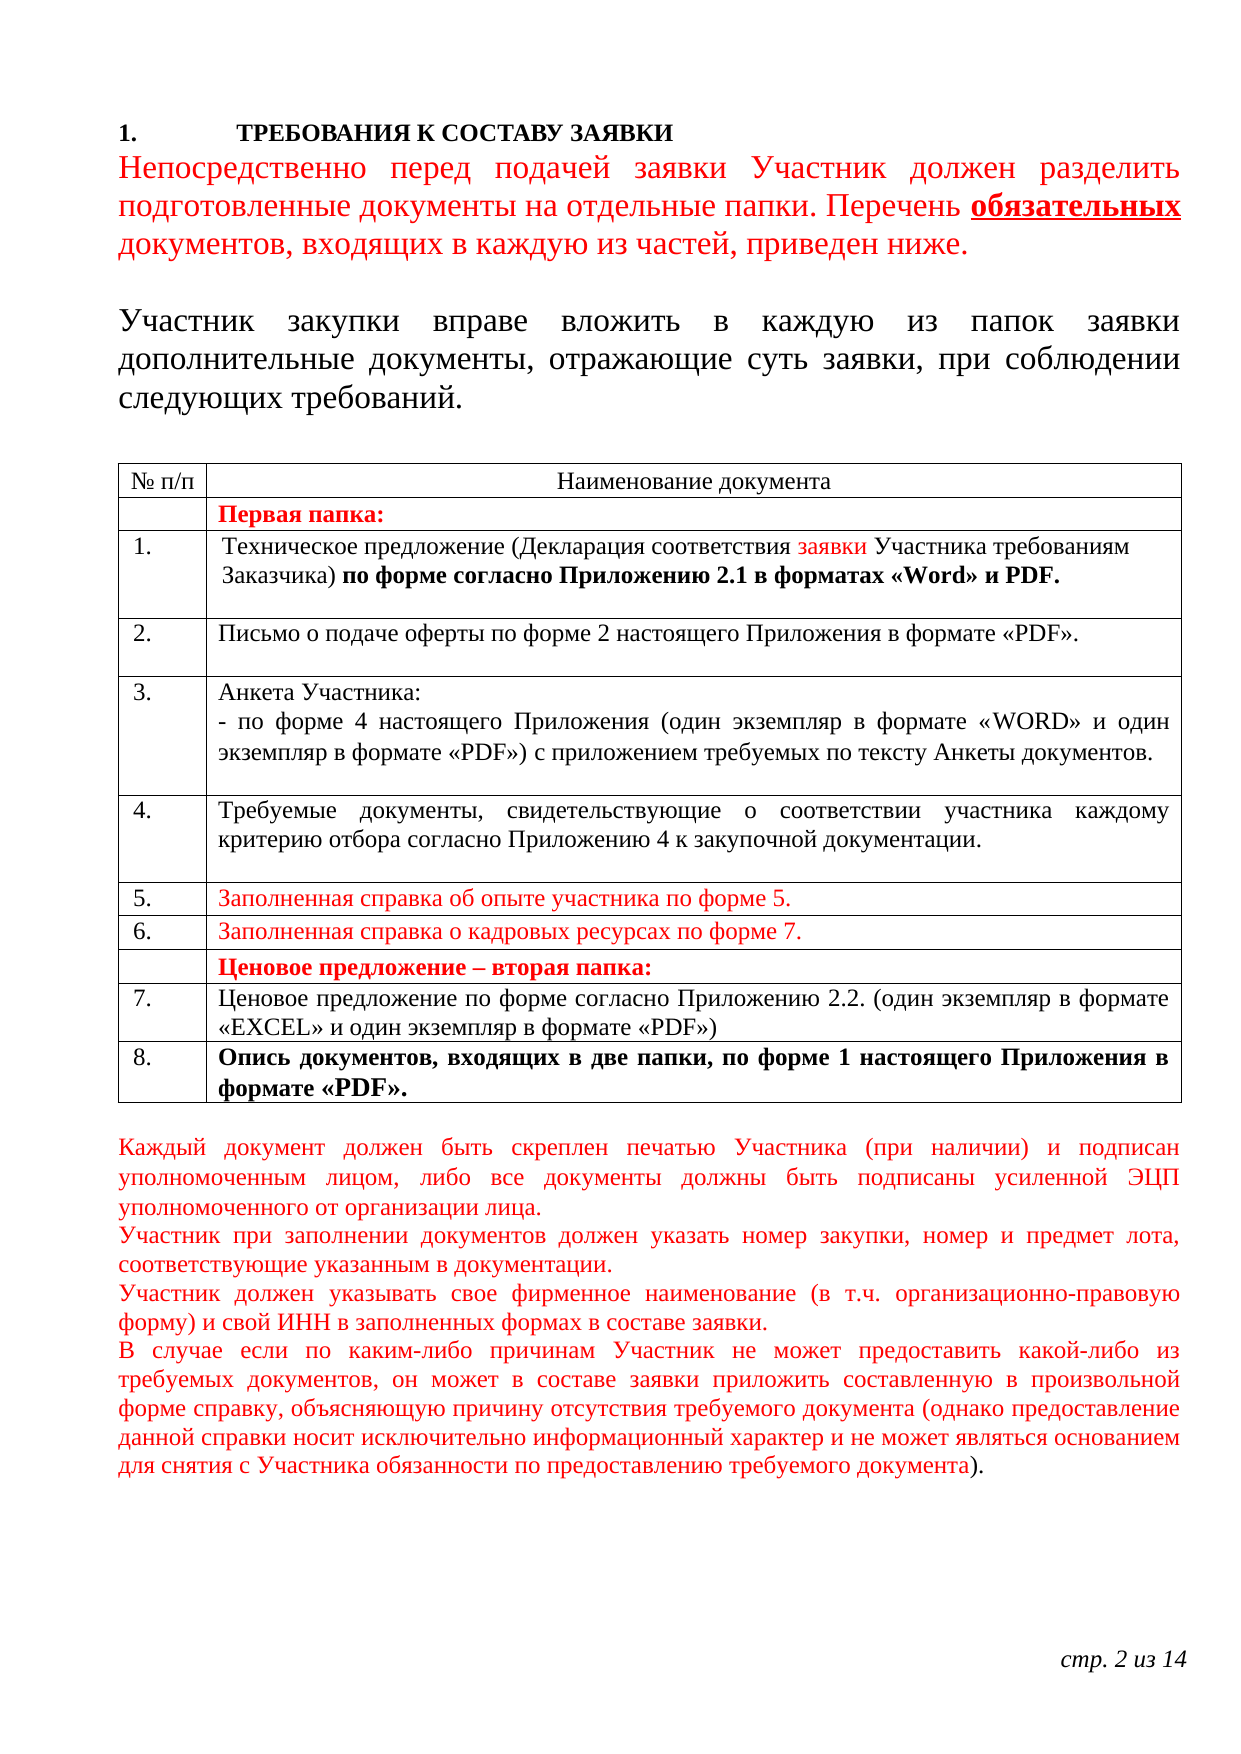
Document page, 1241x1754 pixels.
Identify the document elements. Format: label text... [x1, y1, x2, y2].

table_header № п/п [119, 464, 206, 497]
list Участник должен указывать свое фирменное наименование (в т.ч. организационно-правовую форму) и свой ИНН в заполненных формах в составе заявки. [118, 1278, 1181, 1335]
table_cell [119, 498, 206, 530]
table_cell Требуемые документы, свидетельствующие о соответствии участника каждому критерию отбора согласно Приложению 4 к закупочной документации. [207, 796, 1181, 882]
table_header Наименование документа [207, 464, 1181, 497]
table_cell [119, 984, 206, 1041]
table_cell [119, 796, 206, 882]
table_cell Первая папка: [207, 498, 1181, 530]
table_cell [119, 950, 206, 982]
table_cell Ценовое предложение по форме согласно Приложению 2.2. (один экземпляр в формате «EXCEL» и один экземпляр в формате «PDF») [207, 984, 1181, 1041]
table_cell Заполненная справка об опыте участника по форме 5. [207, 883, 1181, 915]
subtitle ТРЕБОВАНИЯ К СОСТАВУ ЗАЯВКИ [118, 118, 1181, 147]
list В случае если по каким-либо причинам Участник не может предоставить какой-либо из требуемых документов, он может в составе заявки приложить составленную в произвольной форме справку, объясняющую причину отсутствия требуемого документа (однако предоставление данной справки носит исключительно информационный характер и не может являться основанием для снятия с Участника обязанности по предоставлению требуемого документа). [118, 1335, 1181, 1479]
table_cell Ценовое предложение – вторая папка: [207, 950, 1181, 982]
table_cell Опись документов, входящих в две папки, по форме 1 настоящего Приложения в формате «PDF». [207, 1042, 1181, 1102]
table_cell [119, 531, 206, 617]
table_cell Анкета Участника: - по форме 4 настоящего Приложения (один экземпляр в формате «WORD» и один экземпляр в формате «PDF») c приложением требуемых по тексту Анкеты документов. [207, 677, 1181, 794]
list Каждый документ должен быть скреплен печатью Участника (при наличии) и подписан уполномоченным лицом, либо все документы должны быть подписаны усиленной ЭЦП уполномоченного от организации лица. [118, 1132, 1181, 1220]
table_cell [119, 883, 206, 915]
table_cell [119, 677, 206, 794]
table_cell Техническое предложение (Декларация соответствия заявки Участника требованиям Заказчика) по форме согласно Приложению 2.1 в форматах «Word» и PDF. [207, 531, 1181, 617]
list Непосредственно перед подачей заявки Участник должен разделить подготовленные документы на отдельные папки. Перечень обязательных документов, входящих в каждую из частей, приведен ниже. [118, 147, 1181, 262]
table_cell [119, 1042, 206, 1102]
table_cell [119, 916, 206, 949]
list Участник при заполнении документов должен указать номер закупки, номер и предмет лота, соответствующие указанным в документации. [118, 1220, 1181, 1278]
list Участник закупки вправе вложить в каждую из папок заявки дополнительные документы, отражающие суть заявки, при соблюдении следующих требований. [118, 300, 1181, 415]
table_cell Заполненная справка о кадровых ресурсах по форме 7. [207, 916, 1181, 949]
table_cell Письмо о подаче оферты по форме 2 настоящего Приложения в формате «PDF». [207, 619, 1181, 676]
table_cell [119, 619, 206, 676]
